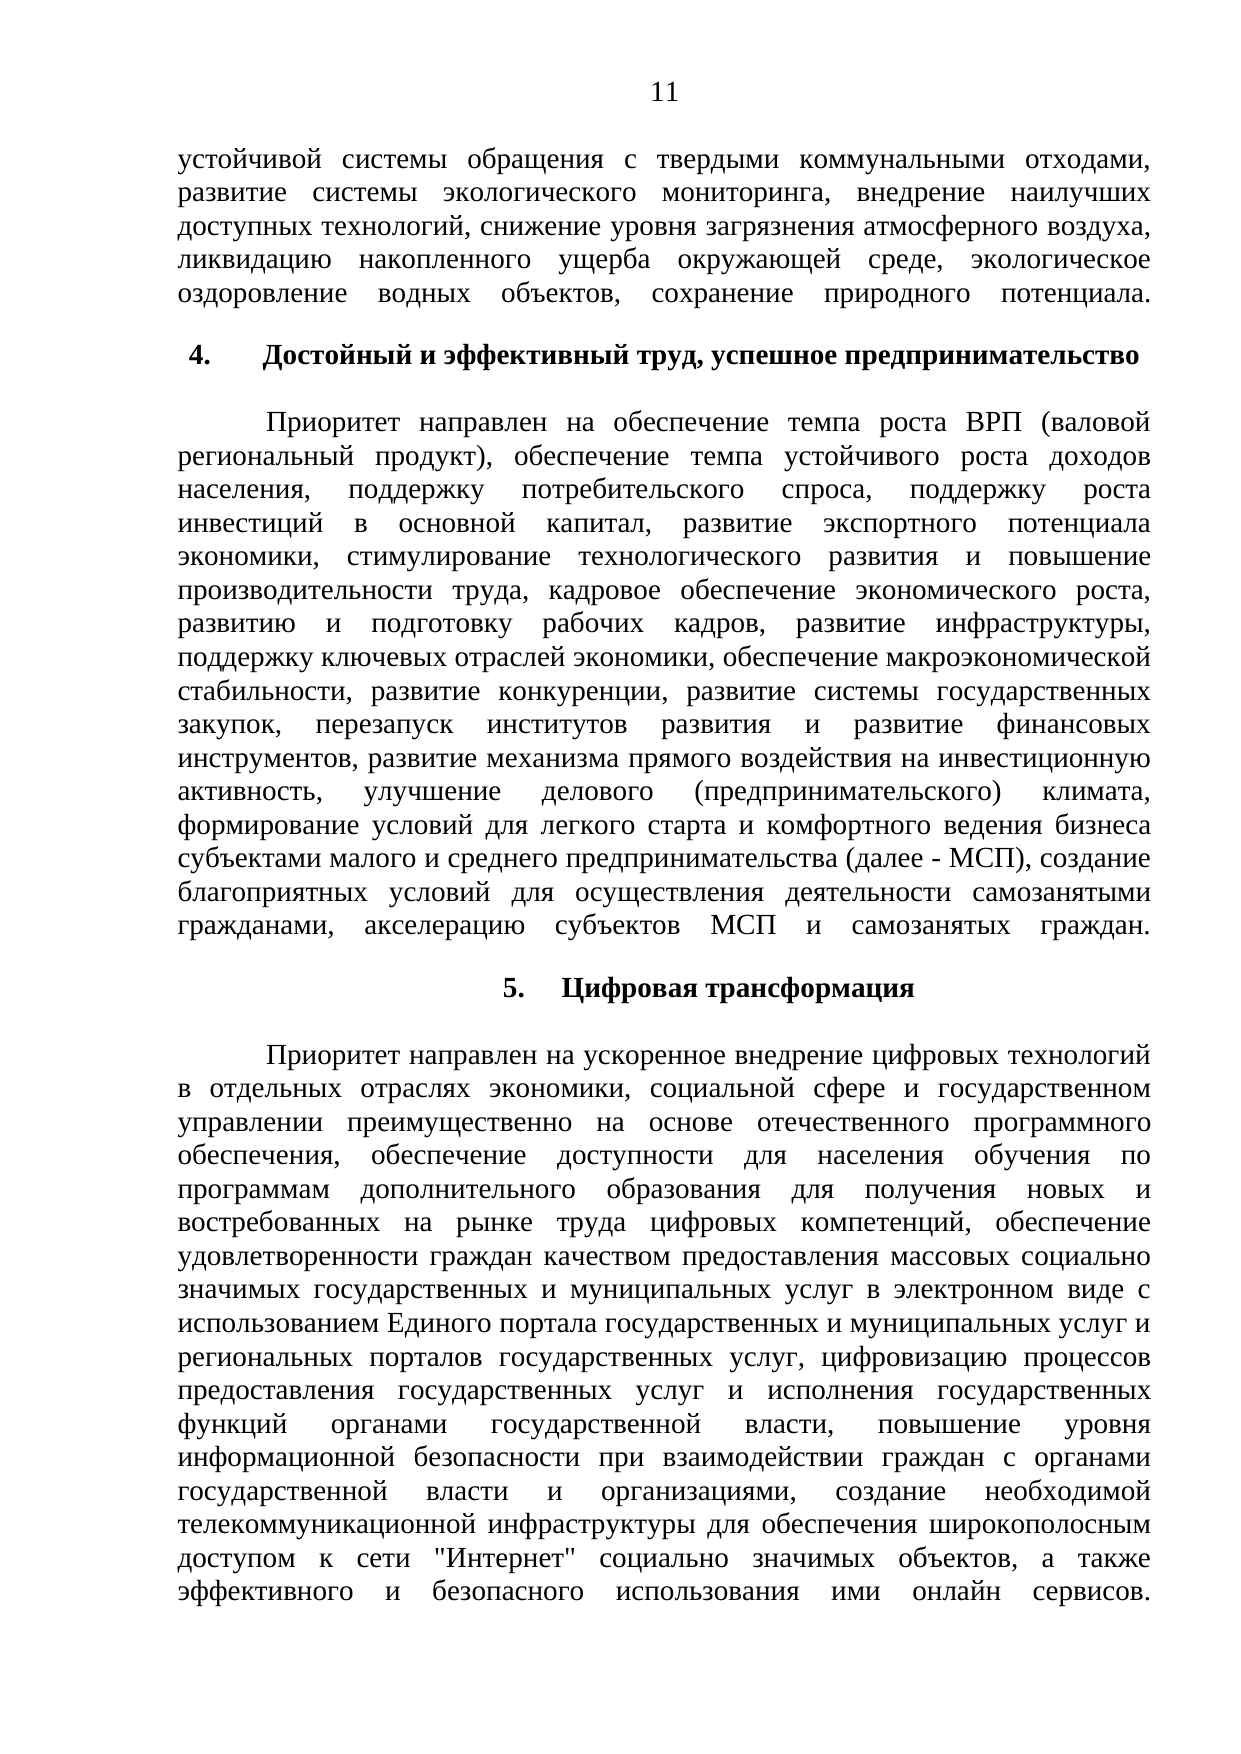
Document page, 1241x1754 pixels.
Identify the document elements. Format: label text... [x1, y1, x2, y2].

text Приоритет направлен на обеспечение темпа роста ВРП (валовой региональный продукт), обеспечение темпа устойчивого роста доходов населения, поддержку потребительского спроса, поддержку роста инвестиций в основной капитал, развитие экспортного потенциала экономики, стимулирование технологического развития и повышение производительности труда, кадровое обеспечение экономического роста, развитию и подготовку рабочих кадров, развитие инфраструктуры, поддержку ключевых отраслей экономики, обеспечение макроэкономической стабильности, развитие конкуренции, развитие системы государственных закупок, перезапуск институтов развития и развитие финансовых инструментов, развитие механизма прямого воздействия на инвестиционную активность, улучшение делового (предпринимательского) климата, формирование условий для легкого старта и комфортного ведения бизнеса субъектами малого и среднего предпринимательства (далее - МСП), создание благоприятных условий для осуществления деятельности самозанятыми гражданами, акселерацию субъектов МСП и самозанятых граждан. [177, 404, 1152, 970]
list Достойный и эффективный труд, успешное предпринимательство [177, 337, 1152, 371]
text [177, 141, 1152, 337]
list Цифровая трансформация [177, 970, 1152, 1003]
text Приоритет направлен на ускоренное внедрение цифровых технологий в отдельных отраслях экономики, социальной сфере и государственном управлении преимущественно на основе отечественного программного обеспечения, обеспечение доступности для населения обучения по программам дополнительного образования для получения новых и востребованных на рынке труда цифровых компетенций, обеспечение удовлетворенности граждан качеством предоставления массовых социально значимых государственных и муниципальных услуг в электронном виде с использованием Единого портала государственных и муниципальных услуг и региональных порталов государственных услуг, цифровизацию процессов предоставления государственных услуг и исполнения государственных функций органами государственной власти, повышение уровня информационной безопасности при взаимодействии граждан с органами государственной власти и организациями, создание необходимой телекоммуникационной инфраструктуры для обеспечения широкополосным доступом к сети "Интернет" социально значимых объектов, а также эффективного и безопасного использования ими онлайн сервисов. [177, 1037, 1152, 1636]
